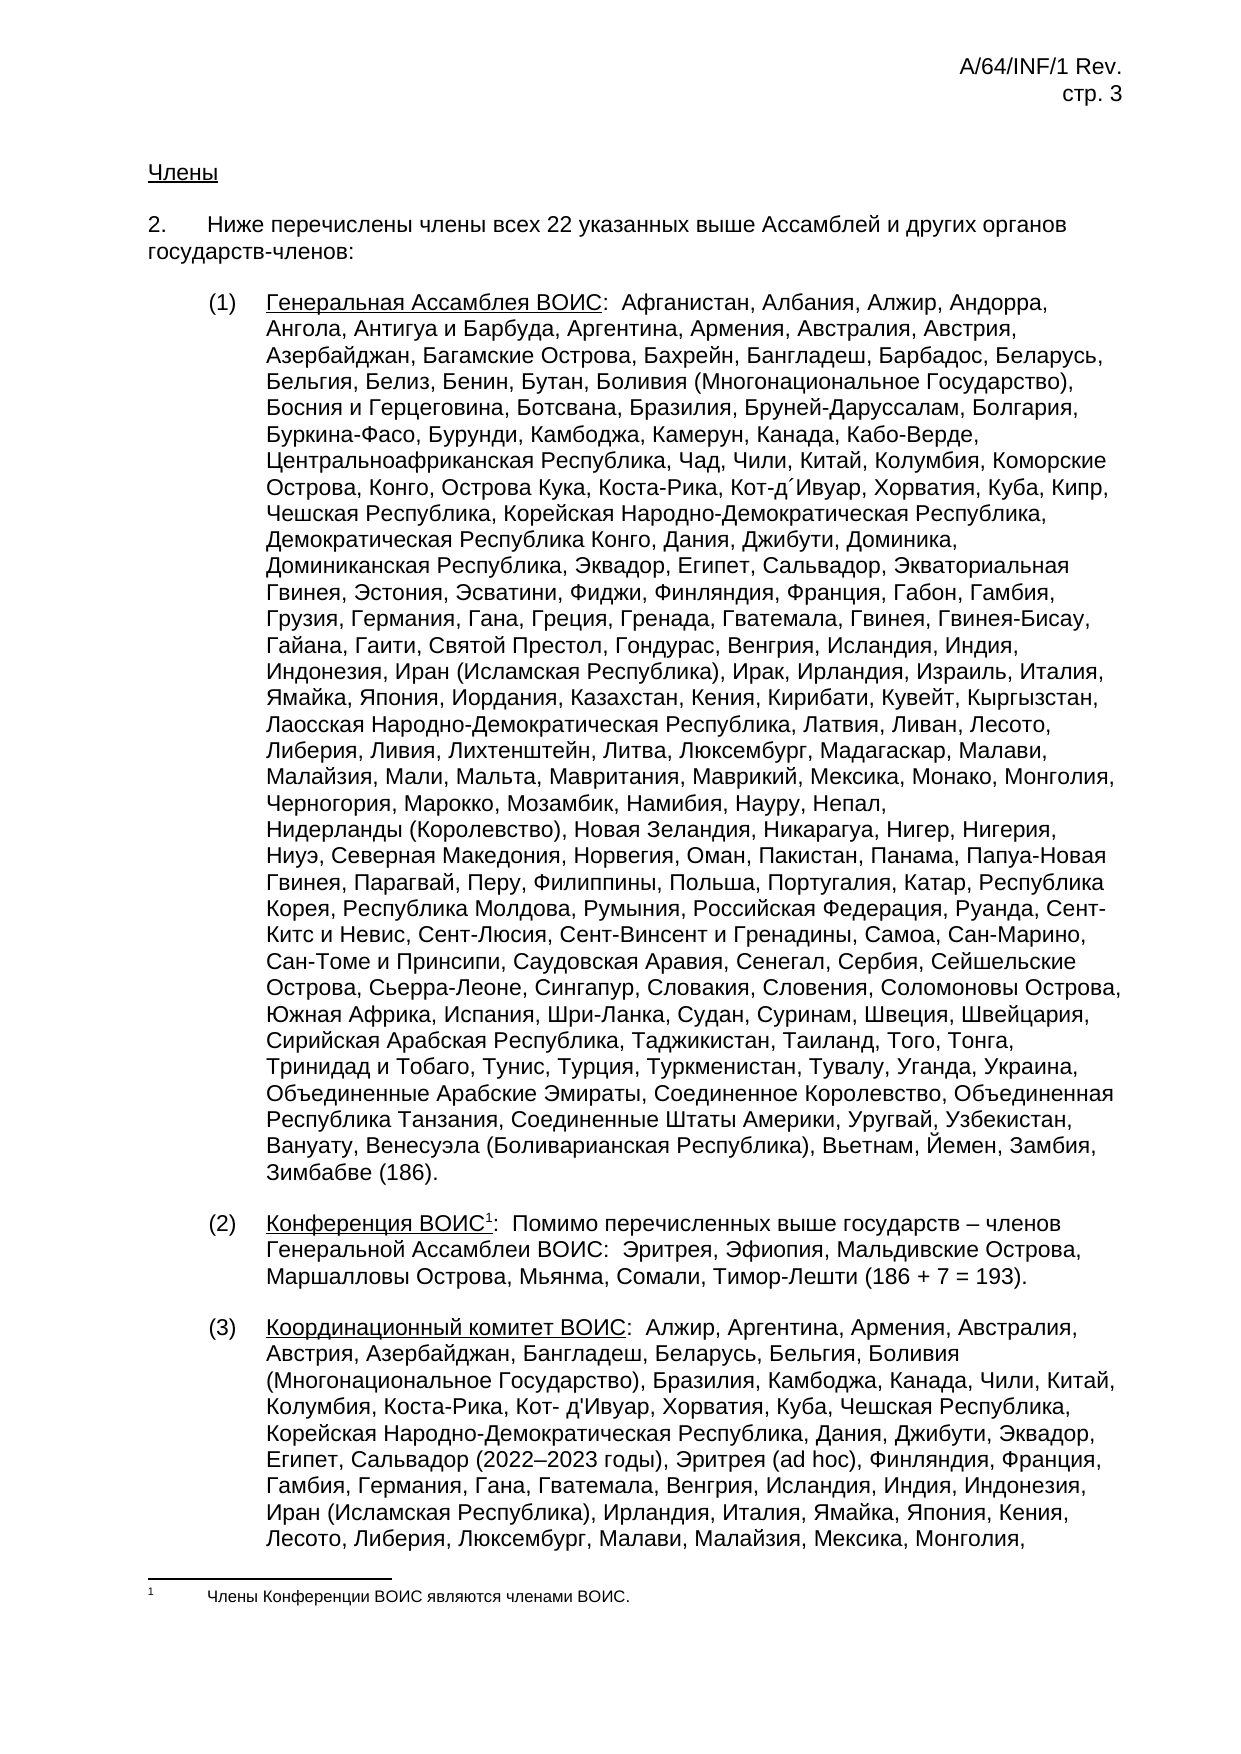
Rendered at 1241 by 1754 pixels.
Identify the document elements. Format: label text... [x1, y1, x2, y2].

text (2) Конференция ВОИС: Помимо перечисленных выше государств – членов Генеральной Ассамблеи ВОИС: Эритрея, Эфиопия, Мальдивские Острова, Маршалловы Острова, Мьянма, Сомали, Тимор-Лешти (186 + 7 = 193). [148, 1210, 1122, 1289]
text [148, 1314, 1122, 1551]
text Члены [148, 158, 1112, 185]
text (1) Генеральная Ассамблея ВОИС: Афганистан, Албания, Алжир, Андорра, Ангола, Антигуа и Барбуда, Аргентина, Армения, Австралия, Австрия, Азербайджан, Багамские Острова, Бахрейн, Бангладеш, Барбадос, Беларусь, Бельгия, Белиз, Бенин, Бутан, Боливия (Многонациональное Государство), Босния и Герцеговина, Ботсвана, Бразилия, Бруней-Даруссалам, Болгария, Буркина-Фасо, Бурунди, Камбоджа, Камерун, Канада, Кабо-Верде, Центральноафриканская Республика, Чад, Чили, Китай, Колумбия, Коморские Острова, Конго, Острова Кука, Коста-Рика, Кот-д´Ивуар, Хорватия, Куба, Кипр, Чешская Республика, Корейская Народно-Демократическая Республика, Демократическая Республика Конго, Дания, Джибути, Доминика, Доминиканская Республика, Эквадор, Египет, Сальвадор, Экваториальная Гвинея, Эстония, Эсватини, Фиджи, Финляндия, Франция, Габон, Гамбия, Грузия, Германия, Гана, Греция, Гренада, Гватемала, Гвинея, Гвинея-Бисау, Гайана, Гаити, Святой Престол, Гондурас, Венгрия, Исландия, Индия, Индонезия, Иран (Исламская Республика), Ирак, Ирландия, Израиль, Италия, Ямайка, Япония, Иордания, Казахстан, Кения, Кирибати, Кувейт, Кыргызстан, Лаосская Народно-Демократическая Республика, Латвия, Ливан, Лесото, Либерия, Ливия, Лихтенштейн, Литва, Люксембург, Мадагаскар, Малави, Малайзия, Мали, Мальта, Мавритания, Маврикий, Мексика, Монако, Монголия, Черногория, Марокко, Мозамбик, Намибия, Науру, Непал, Нидерланды (Королевство), Новая Зеландия, Никарагуа, Нигер, Нигерия, Ниуэ, Северная Македония, Норвегия, Оман, Пакистан, Панама, Папуа-Новая Гвинея, Парагвай, Перу, Филиппины, Польша, Португалия, Катар, Республика Корея, Республика Молдова, Румыния, Российская Федерация, Руанда, Сент-Китс и Невис, Сент-Люсия, Сент-Винсент и Гренадины, Самоа, Сан-Марино, Сан-Томе и Принсипи, Саудовская Аравия, Сенегал, Сербия, Сейшельские Острова, Сьерра-Леоне, Сингапур, Словакия, Словения, Соломоновы Острова, Южная Африка, Испания, Шри-Ланка, Судан, Суринам, Швеция, Швейцария, Сирийская Арабская Республика, Таджикистан, Таиланд, Того, Тонга, Тринидад и Тобаго, Тунис, Турция, Туркменистан, Тувалу, Уганда, Украина, Объединенные Арабские Эмираты, Соединенное Королевство, Объединенная Республика Танзания, Соединенные Штаты Америки, Уругвай, Узбекистан, Вануату, Венесуэла (Боливарианская Республика), Вьетнам, Йемен, Замбия, Зимбабве (186). [148, 289, 1122, 1185]
text 2. Ниже перечислены члены всех 22 указанных выше Ассамблей и других органов государств-членов: [148, 211, 1112, 264]
